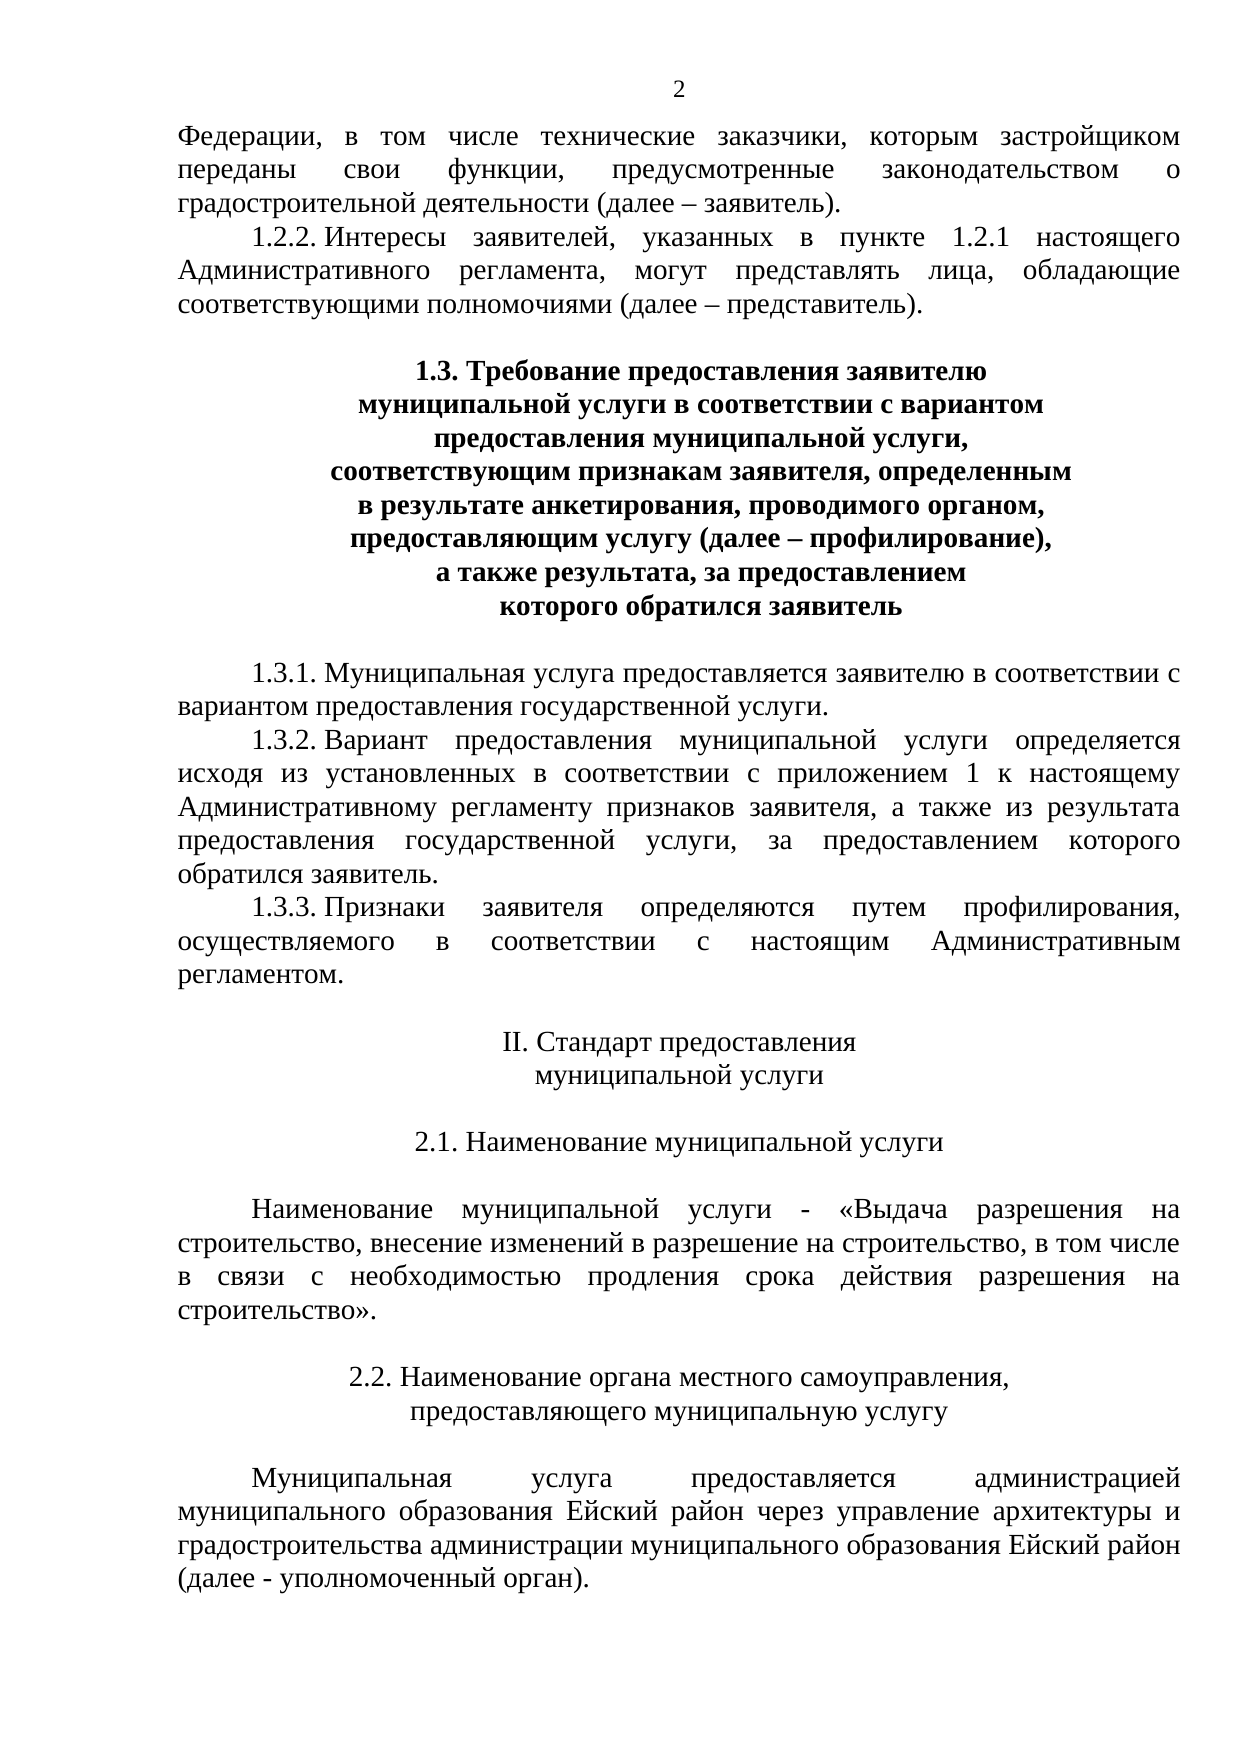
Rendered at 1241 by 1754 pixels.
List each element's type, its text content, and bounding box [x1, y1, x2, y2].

text 2.2. Наименование органа местного самоуправления, [177, 1359, 1181, 1393]
text 1.3.1. Муниципальная услуга предоставляется заявителю в соответствии с вариантом предоставления государственной услуги. [177, 655, 1181, 722]
text 1.2.2. Интересы заявителей, указанных в пункте 1.2.1 настоящего Административного регламента, могут представлять лица, обладающие соответствующими полномочиями (далее – представитель). [177, 219, 1181, 319]
text 1.3.3. Признаки заявителя определяются путем профилирования, осуществляемого в соответствии с настоящим Административным регламентом. [177, 889, 1181, 990]
text муниципальной услуги [177, 1057, 1181, 1091]
list 1.3.2. Вариант предоставления муниципальной услуги определяется исходя из установленных в соответствии с приложением 1 к настоящему Административному регламенту признаков заявителя, а также из результата предоставления государственной услуги, за предоставлением которого обратился заявитель. [177, 722, 1181, 889]
text 2.1. Наименование муниципальной услуги [177, 1124, 1181, 1158]
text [177, 118, 1181, 219]
list предоставляющим услугу (далее – профилирование), [221, 521, 1181, 554]
list предоставления муниципальной услуги, [221, 420, 1181, 453]
list в результате анкетирования, проводимого органом, [221, 487, 1181, 521]
text Наименование муниципальной услуги - «Выдача разрешения на строительство, внесение изменений в разрешение на строительство, в том числе в связи с необходимостью продления срока действия разрешения на строительство». [177, 1191, 1181, 1326]
text предоставляющего муниципальную услугу [177, 1393, 1181, 1426]
list 1.3. Требование предоставления заявителю [221, 353, 1181, 386]
text Муниципальная услуга предоставляется администрацией муниципального образования Ейский район через управление архитектуры и градостроительства администрации муниципального образования Ейский район (далее - уполномоченный орган). [177, 1460, 1181, 1594]
list а также результата, за предоставлением [221, 554, 1181, 588]
list муниципальной услуги в соответствии с вариантом [221, 386, 1181, 420]
list соответствующим признакам заявителя, определенным [221, 453, 1181, 487]
text II. Стандарт предоставления [177, 1024, 1181, 1057]
list которого обратился заявитель [221, 588, 1181, 621]
